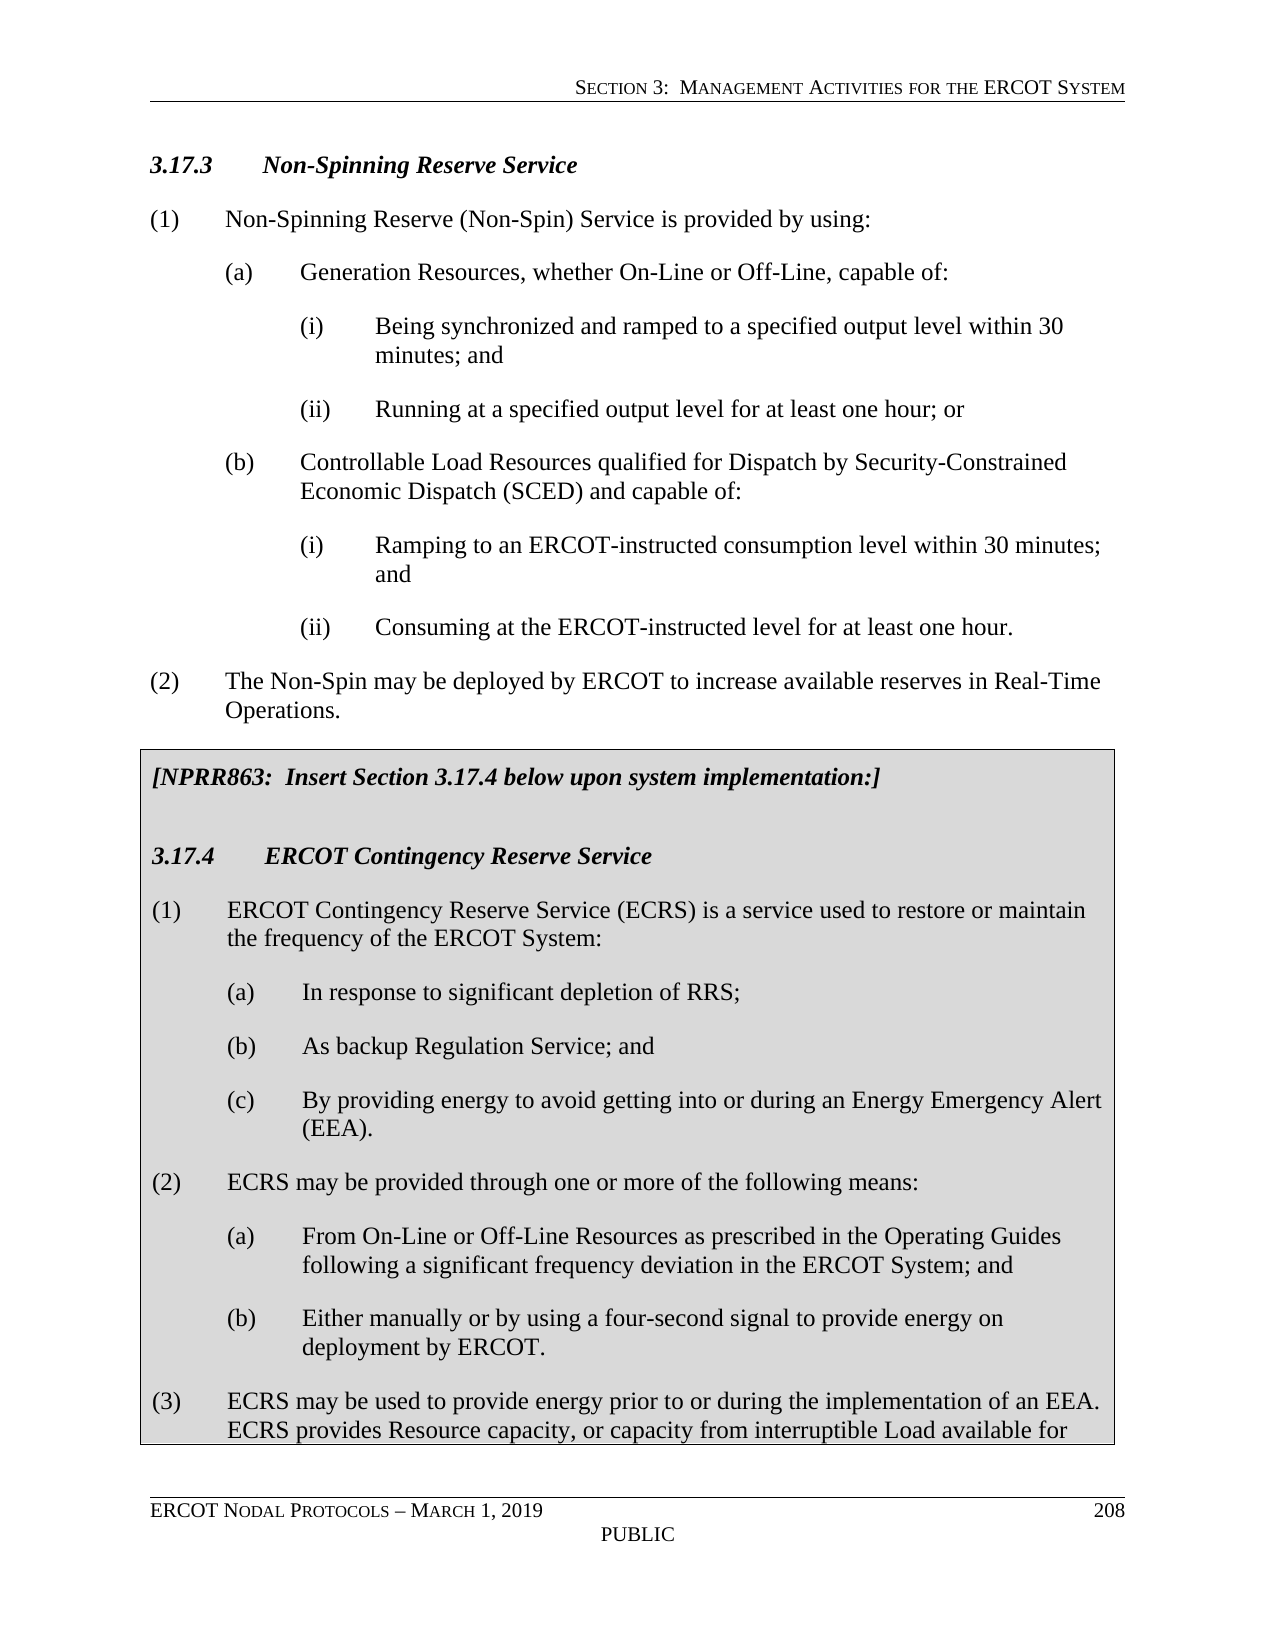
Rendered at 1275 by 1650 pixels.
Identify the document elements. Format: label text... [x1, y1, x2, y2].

list (i) Ramping to an ERCOT-instructed consumption level within 30 minutes; and [300, 530, 1125, 587]
text (1) Non-Spinning Reserve (Non-Spin) Service is provided by using: [150, 204, 1125, 232]
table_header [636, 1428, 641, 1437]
list (a) Generation Resources, whether On-Line or Off-Line, capable of: [225, 257, 1125, 286]
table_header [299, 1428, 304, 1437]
text (2) The Non-Spin may be deployed by ERCOT to increase available reserves in Real-Time Operations. [150, 666, 1125, 724]
list (i) Being synchronized and ramped to a specified output level within 30 minutes; and [300, 311, 1125, 369]
list (ii) Running at a specified output level for at least one hour; or [300, 394, 1125, 422]
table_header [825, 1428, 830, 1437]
list (b) Controllable Load Resources qualified for Dispatch by Security-Constrained Economic Dispatch (SCED) and capable of: [225, 447, 1125, 505]
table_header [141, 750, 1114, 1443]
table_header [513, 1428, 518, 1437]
text 3.17.3 Non-Spinning Reserve Service [150, 150, 1125, 179]
list (ii) Consuming at the ERCOT-instructed level for at least one hour. [300, 612, 1125, 641]
